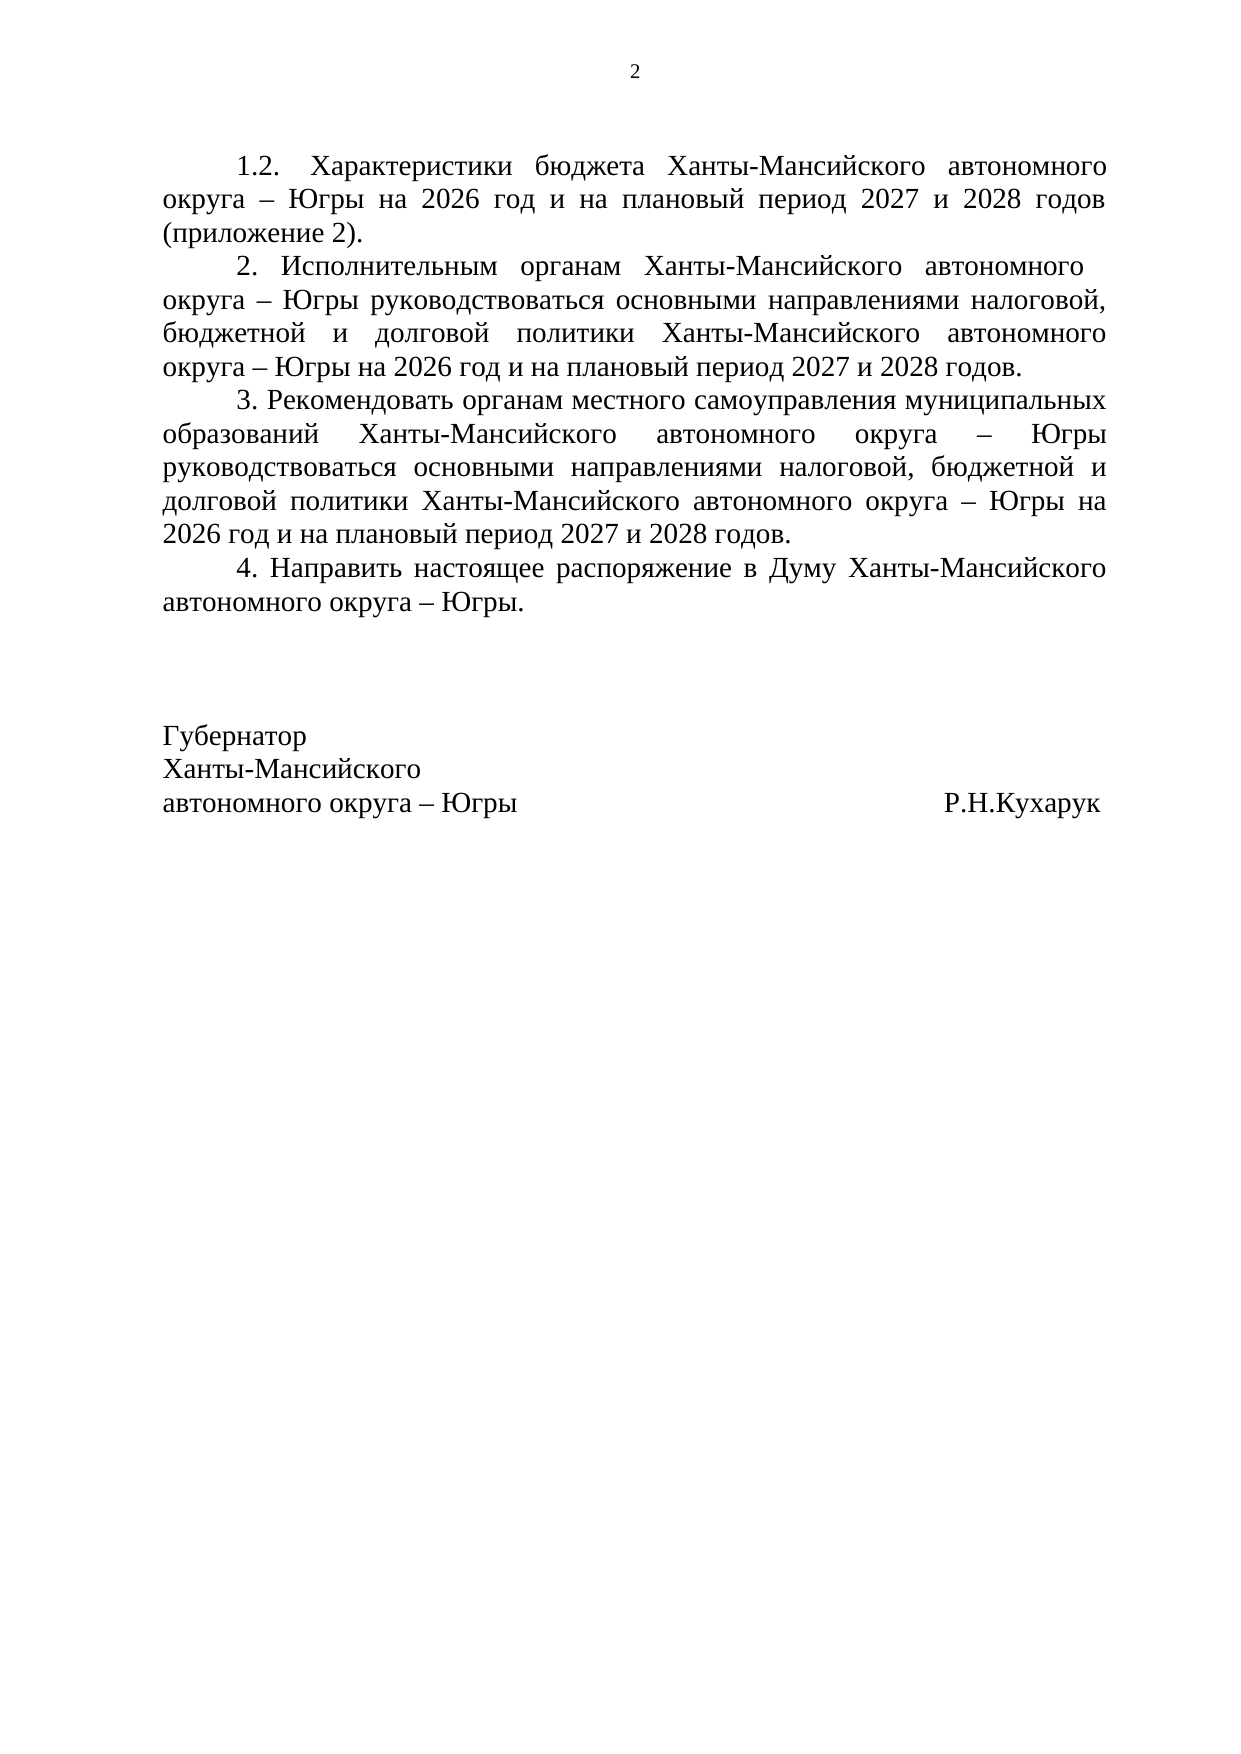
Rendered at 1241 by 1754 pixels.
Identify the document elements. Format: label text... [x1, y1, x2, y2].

list Характеристики бюджета Ханты-Мансийского автономного округа – Югры на 2026 год и на плановый период 2027 и 2028 годов (приложение 2). [162, 148, 1107, 248]
text Ханты-Мансийского [162, 751, 1107, 785]
text автономного округа – Югры Р.Н.Кухарук [162, 785, 1107, 818]
text 2. Исполнительным органам Ханты-Мансийского автономного округа – Югры руководствоваться основными направлениями налоговой, бюджетной и долговой политики Ханты-Мансийского автономного округа – Югры на 2026 год и на плановый период 2027 и 2028 годов. [162, 248, 1107, 382]
text Губернатор [162, 718, 1107, 751]
text 4. Направить настоящее распоряжение в Думу Ханты-Мансийского автономного округа – Югры. [162, 550, 1107, 617]
text 3. Рекомендовать органам местного самоуправления муниципальных образований Ханты-Мансийского автономного округа – Югры руководствоваться основными направлениями налоговой, бюджетной и долговой политики Ханты-Мансийского автономного округа – Югры на 2026 год и на плановый период 2027 и 2028 годов. [162, 382, 1107, 550]
